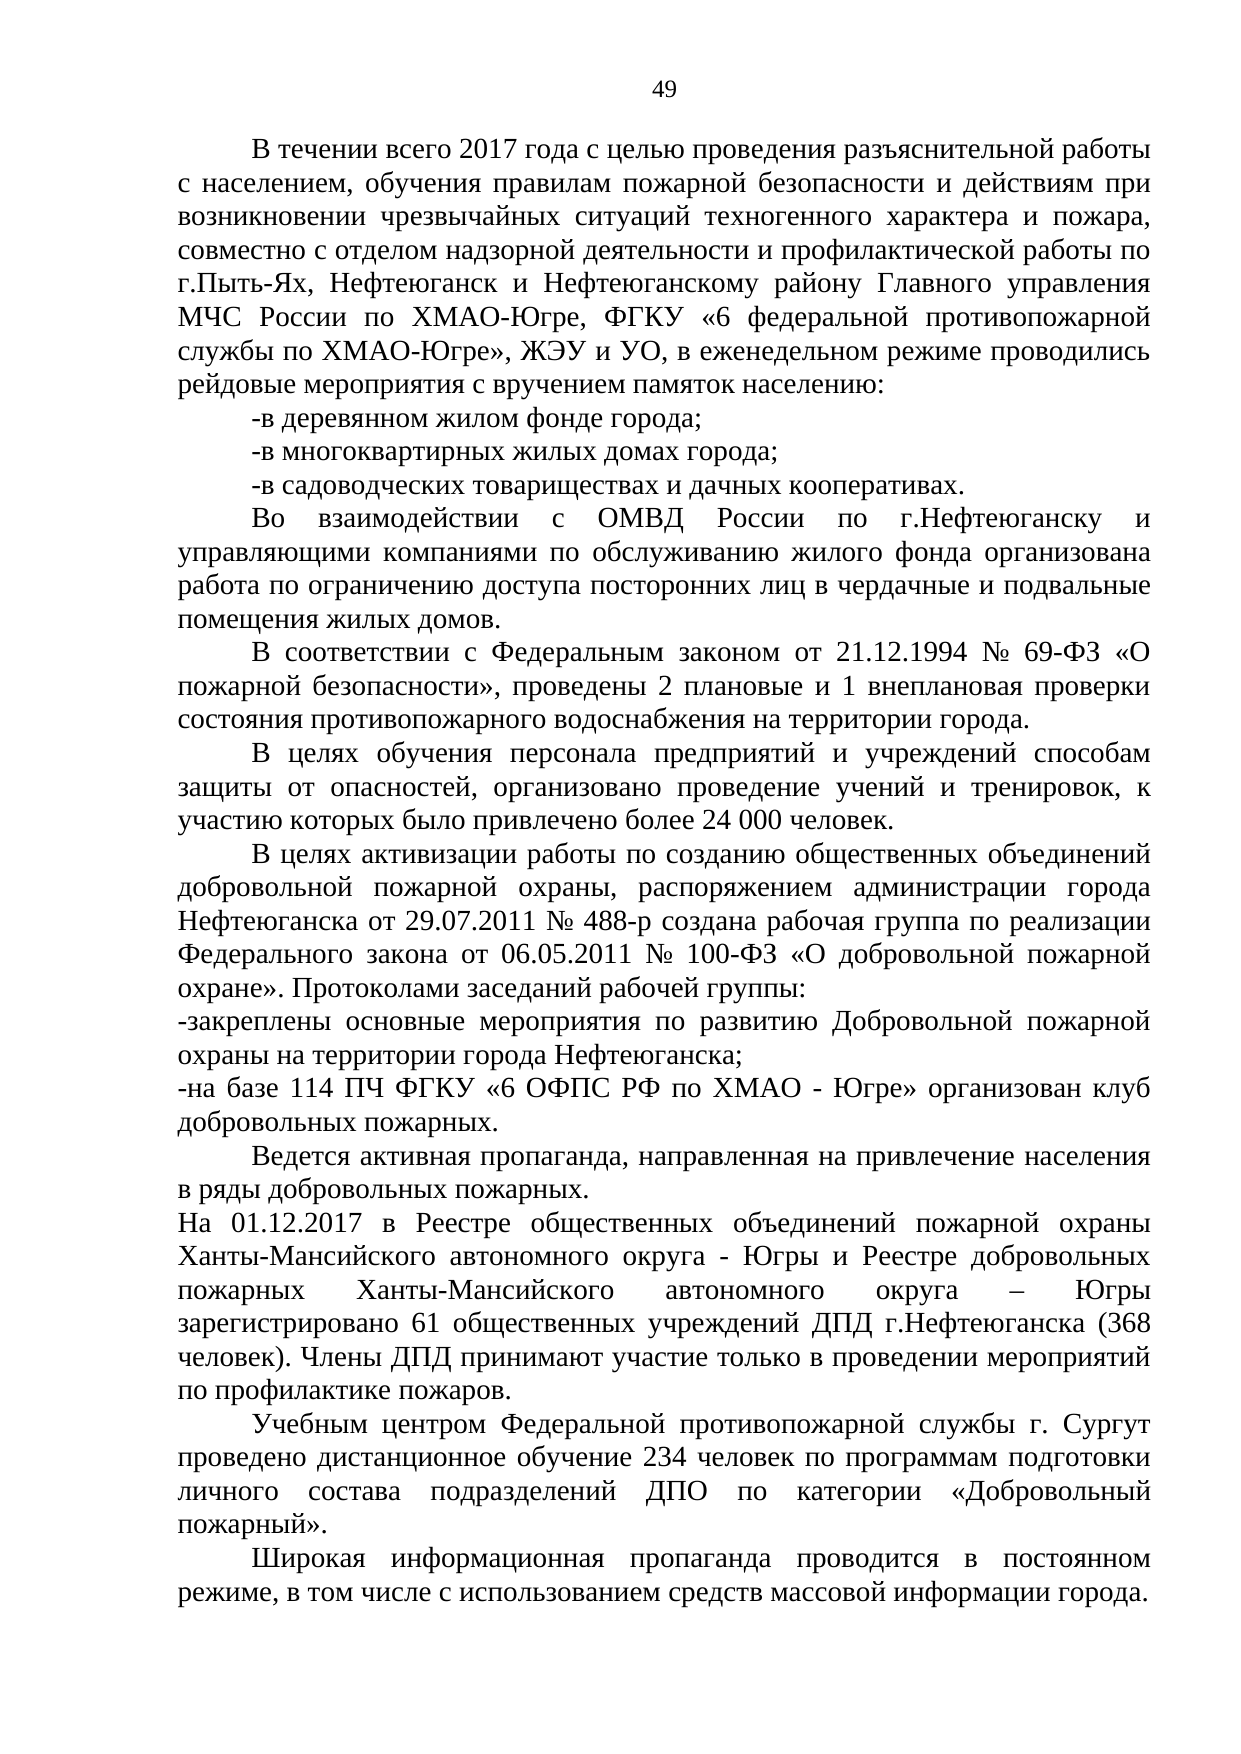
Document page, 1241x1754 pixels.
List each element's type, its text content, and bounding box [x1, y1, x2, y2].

text -в садоводческих товариществах и дачных кооперативах. [177, 467, 1152, 500]
text -в многоквартирных жилых домах города; [177, 433, 1152, 467]
text На 01.12.2017 в Реестре общественных объединений пожарной охраны Ханты-Мансийского автономного округа - Югры и Реестре добровольных пожарных Ханты-Мансийского автономного округа – Югры зарегистрировано 61 общественных учреждений ДПД г.Нефтеюганска (368 человек). Члены ДПД принимают участие только в проведении мероприятий по профилактике пожаров. [177, 1205, 1152, 1406]
text В целях обучения персонала предприятий и учреждений способам защиты от опасностей, организовано проведение учений и тренировок, к участию которых было привлечено более 24 000 человек. [177, 735, 1152, 836]
text Во взаимодействии с ОМВД России по г.Нефтеюганску и управляющими компаниями по обслуживанию жилого фонда организована работа по ограничению доступа посторонних лиц в чердачные и подвальные помещения жилых домов. [177, 500, 1152, 634]
text Широкая информационная пропаганда проводится в постоянном режиме, в том числе с использованием средств массовой информации города. [177, 1540, 1152, 1607]
text -на базе 114 ПЧ ФГКУ «6 ОФПС РФ по ХМАО - Югре» организован клуб добровольных пожарных. [177, 1071, 1152, 1138]
text В течении всего 2017 года с целью проведения разъяснительной работы с населением, обучения правилам пожарной безопасности и действиям при возникновении чрезвычайных ситуаций техногенного характера и пожара, совместно с отделом надзорной деятельности и профилактической работы по г.Пыть-Ях, Нефтеюганск и Нефтеюганскому району Главного управления МЧС России по ХМАО-Югре, ФГКУ «6 федеральной противопожарной службы по ХМАО-Югре», ЖЭУ и УО, в еженедельном режиме проводились рейдовые мероприятия с вручением памяток населению: [177, 131, 1152, 400]
text В целях активизации работы по созданию общественных объединений добровольной пожарной охраны, распоряжением администрации города Нефтеюганска от 29.07.2011 № 488-р создана рабочая группа по реализации Федерального закона от 06.05.2011 № 100-ФЗ «О добровольной пожарной охране». Протоколами заседаний рабочей группы: [177, 836, 1152, 1003]
text В соответствии с Федеральным законом от 21.12.1994 № 69-ФЗ «О пожарной безопасности», проведены 2 плановые и 1 внеплановая проверки состояния противопожарного водоснабжения на территории города. [177, 634, 1152, 735]
text -в деревянном жилом фонде города; [177, 400, 1152, 433]
text Учебным центром Федеральной противопожарной службы г. Сургут проведено дистанционное обучение 234 человек по программам подготовки личного состава подразделений ДПО по категории «Добровольный пожарный». [177, 1406, 1152, 1540]
text Ведется активная пропаганда, направленная на привлечение населения в ряды добровольных пожарных. [177, 1138, 1152, 1205]
text -закреплены основные мероприятия по развитию Добровольной пожарной охраны на территории города Нефтеюганска; [177, 1003, 1152, 1071]
